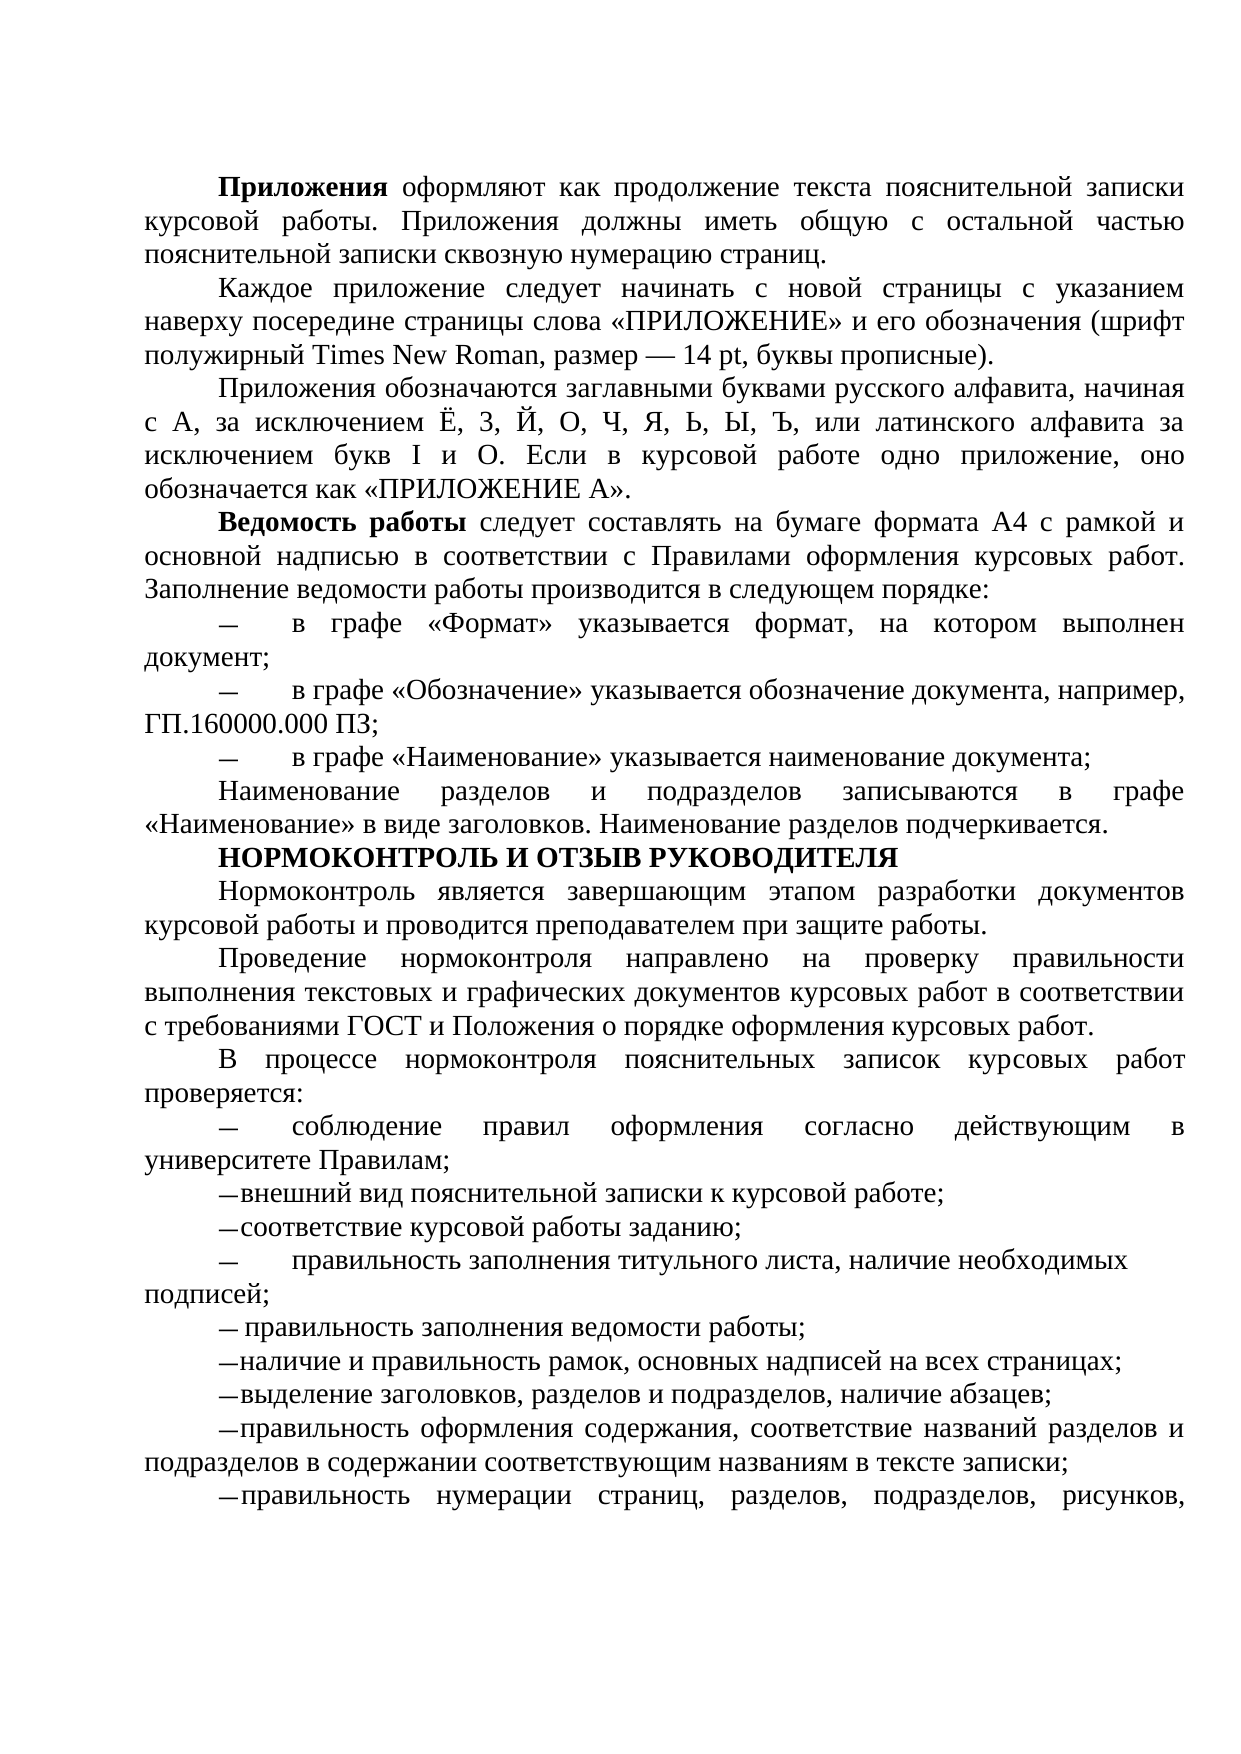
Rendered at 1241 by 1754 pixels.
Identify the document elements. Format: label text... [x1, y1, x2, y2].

text Приложения оформляют как продолжение текста пояснительной записки курсовой работы. Приложения должны иметь общую с остальной частью пояснительной записки сквозную нумерацию страниц. [144, 169, 1185, 270]
text Нормоконтроль является завершающим этапом разработки документов курсовой работы и проводится преподавателем при защите работы. [144, 873, 1185, 941]
list выделение заголовков, разделов и подразделов, наличие абзацев; [144, 1377, 1185, 1410]
list наличие и правильность рамок, основных надписей на всех страницах; [144, 1343, 1185, 1377]
text Ведомость работы следует составлять на бумаге формата А4 с рамкой и основной надписью в соответствии с Правилами оформления курсовых работ. Заполнение ведомости работы производится в следующем порядке: [144, 504, 1185, 605]
list в графе «Формат» указывается формат, на котором выполнен документ; [144, 605, 1185, 672]
text Наименование разделов и подразделов записываются в графе «Наименование» в виде заголовков. Наименование разделов подчеркивается. [144, 773, 1185, 840]
list правильность заполнения ведомости работы; [144, 1309, 1185, 1343]
list соответствие курсовой работы заданию; [144, 1209, 1185, 1242]
list соблюдение правил оформления согласно действующим в университете Правилам; [144, 1108, 1185, 1175]
list в графе «Наименование» указывается наименование документа; [144, 739, 1185, 773]
text Приложения обозначаются заглавными буквами русского алфавита, начиная с А, за исключением Ё, 3, Й, О, Ч, Я, Ь, Ы, Ъ, или латинского алфавита за исключением букв I и О. Если в курсовой работе одно приложение, оно обозначается как «ПРИЛОЖЕНИЕ А». [144, 370, 1185, 504]
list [144, 1477, 1185, 1511]
text Каждое приложение следует начинать с новой страницы с указанием наверху посередине страницы слова «ПРИЛОЖЕНИЕ» и его обозначения (шрифт полужирный Times New Roman, размер — 14 pt, буквы прописные). [144, 270, 1185, 370]
list правильность оформления содержания, соответствие названий разделов и подразделов в содержании соответствующим названиям в тексте записки; [144, 1410, 1185, 1477]
list внешний вид пояснительной записки к курсовой работе; [144, 1175, 1185, 1209]
list в графе «Обозначение» указывается обозначение документа, например, ГП.160000.000 ПЗ; [144, 672, 1185, 739]
list правильность заполнения титульного листа, наличие необходимых подписей; [144, 1242, 1185, 1309]
text Проведение нормоконтроля направлено на проверку правильности выполнения текстовых и графических документов курсовых работ в соответствии с требованиями ГОСТ и Положения о порядке оформления курсовых работ. [144, 941, 1185, 1041]
text НОРМОКОНТРОЛЬ И ОТЗЫВ РУКОВОДИТЕЛЯ [144, 840, 1185, 873]
text В процессе нормоконтроля пояснительных записок курсовых работ проверяется: [144, 1041, 1185, 1108]
